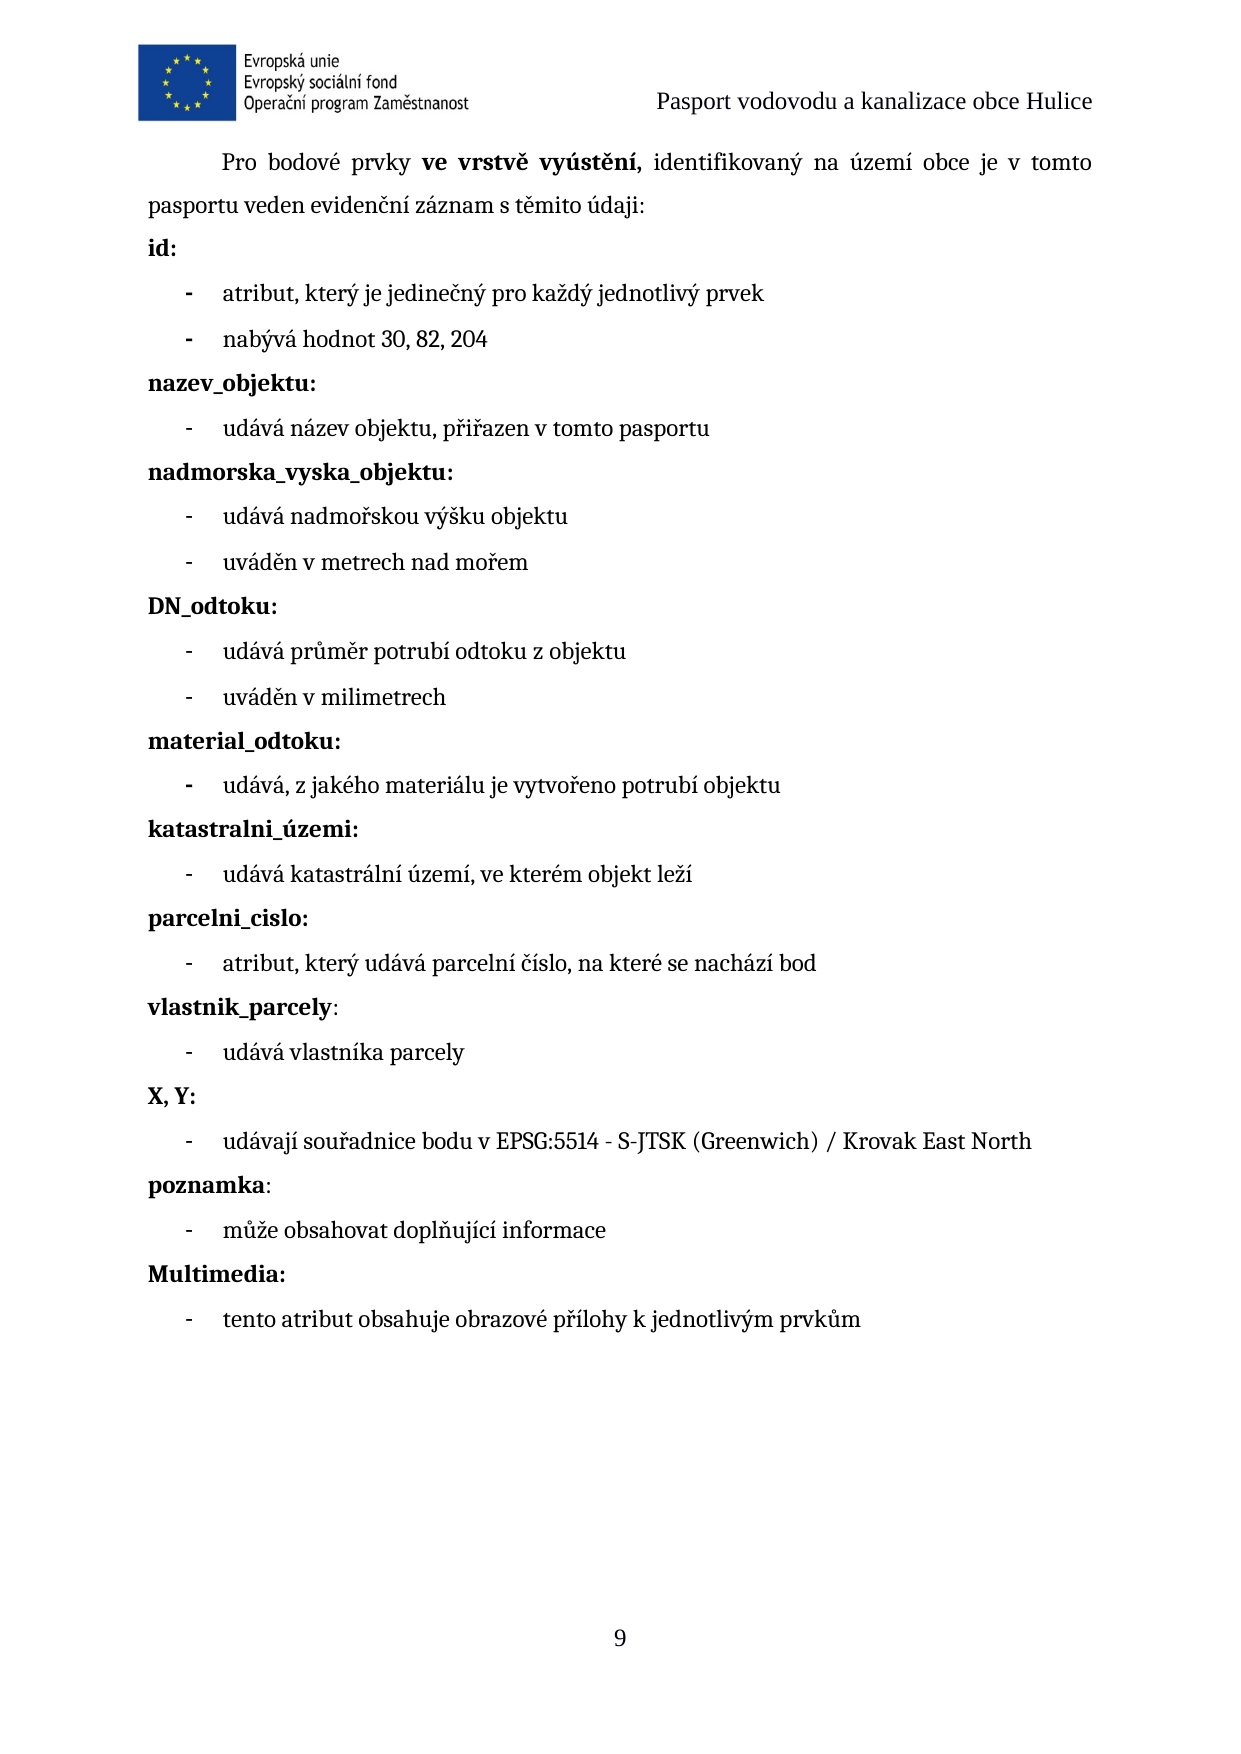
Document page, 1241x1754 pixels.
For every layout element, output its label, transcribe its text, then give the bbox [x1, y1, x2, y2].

text id: [148, 234, 1092, 263]
list udává katastrální území, ve kterém objekt leží [185, 858, 1092, 889]
text vlastnik_parcely: [148, 993, 1092, 1022]
list uváděn v milimetrech [185, 681, 1092, 711]
list nabývá hodnot 30, 82, 204 [185, 323, 1092, 353]
list udává, z jakého materiálu je vytvořeno potrubí objektu [185, 770, 1092, 800]
text nazev_objektu: [148, 368, 1092, 397]
list udává vlastníka parcely [185, 1036, 1092, 1067]
text Pro bodové prvky ve vrstvě vyústění, identifikovaný na území obce je v tomto pasportu veden evidenční záznam s těmito údaji: [148, 148, 1092, 219]
list udává nadmořskou výšku objektu [185, 501, 1092, 531]
list udává název objektu, přiřazen v tomto pasportu [185, 412, 1092, 442]
list uváděn v metrech nad mořem [185, 546, 1092, 577]
text DN_odtoku: [148, 592, 1092, 621]
list tento atribut obsahuje obrazové přílohy k jednotlivým prvkům [185, 1303, 1092, 1333]
list atribut, který je jedinečný pro každý jednotlivý prvek [185, 277, 1092, 308]
list udávají souřadnice bodu v EPSG:5514 - S-JTSK (Greenwich) / Krovak East North [185, 1125, 1092, 1156]
text Multimedia: [148, 1260, 1092, 1288]
text material_odtoku: [148, 727, 1092, 755]
list udává průměr potrubí odtoku z objektu [185, 635, 1092, 666]
text poznamka: [148, 1171, 1092, 1199]
text X, Y: [148, 1082, 1092, 1111]
picture [136, 42, 469, 123]
text katastralni_územi: [148, 815, 1092, 844]
text nadmorska_vyska_objektu: [148, 457, 1092, 486]
list atribut, který udává parcelní číslo, na které se nachází bod [185, 947, 1092, 978]
list může obsahovat doplňující informace [185, 1214, 1092, 1244]
text parcelni_cislo: [148, 904, 1092, 933]
